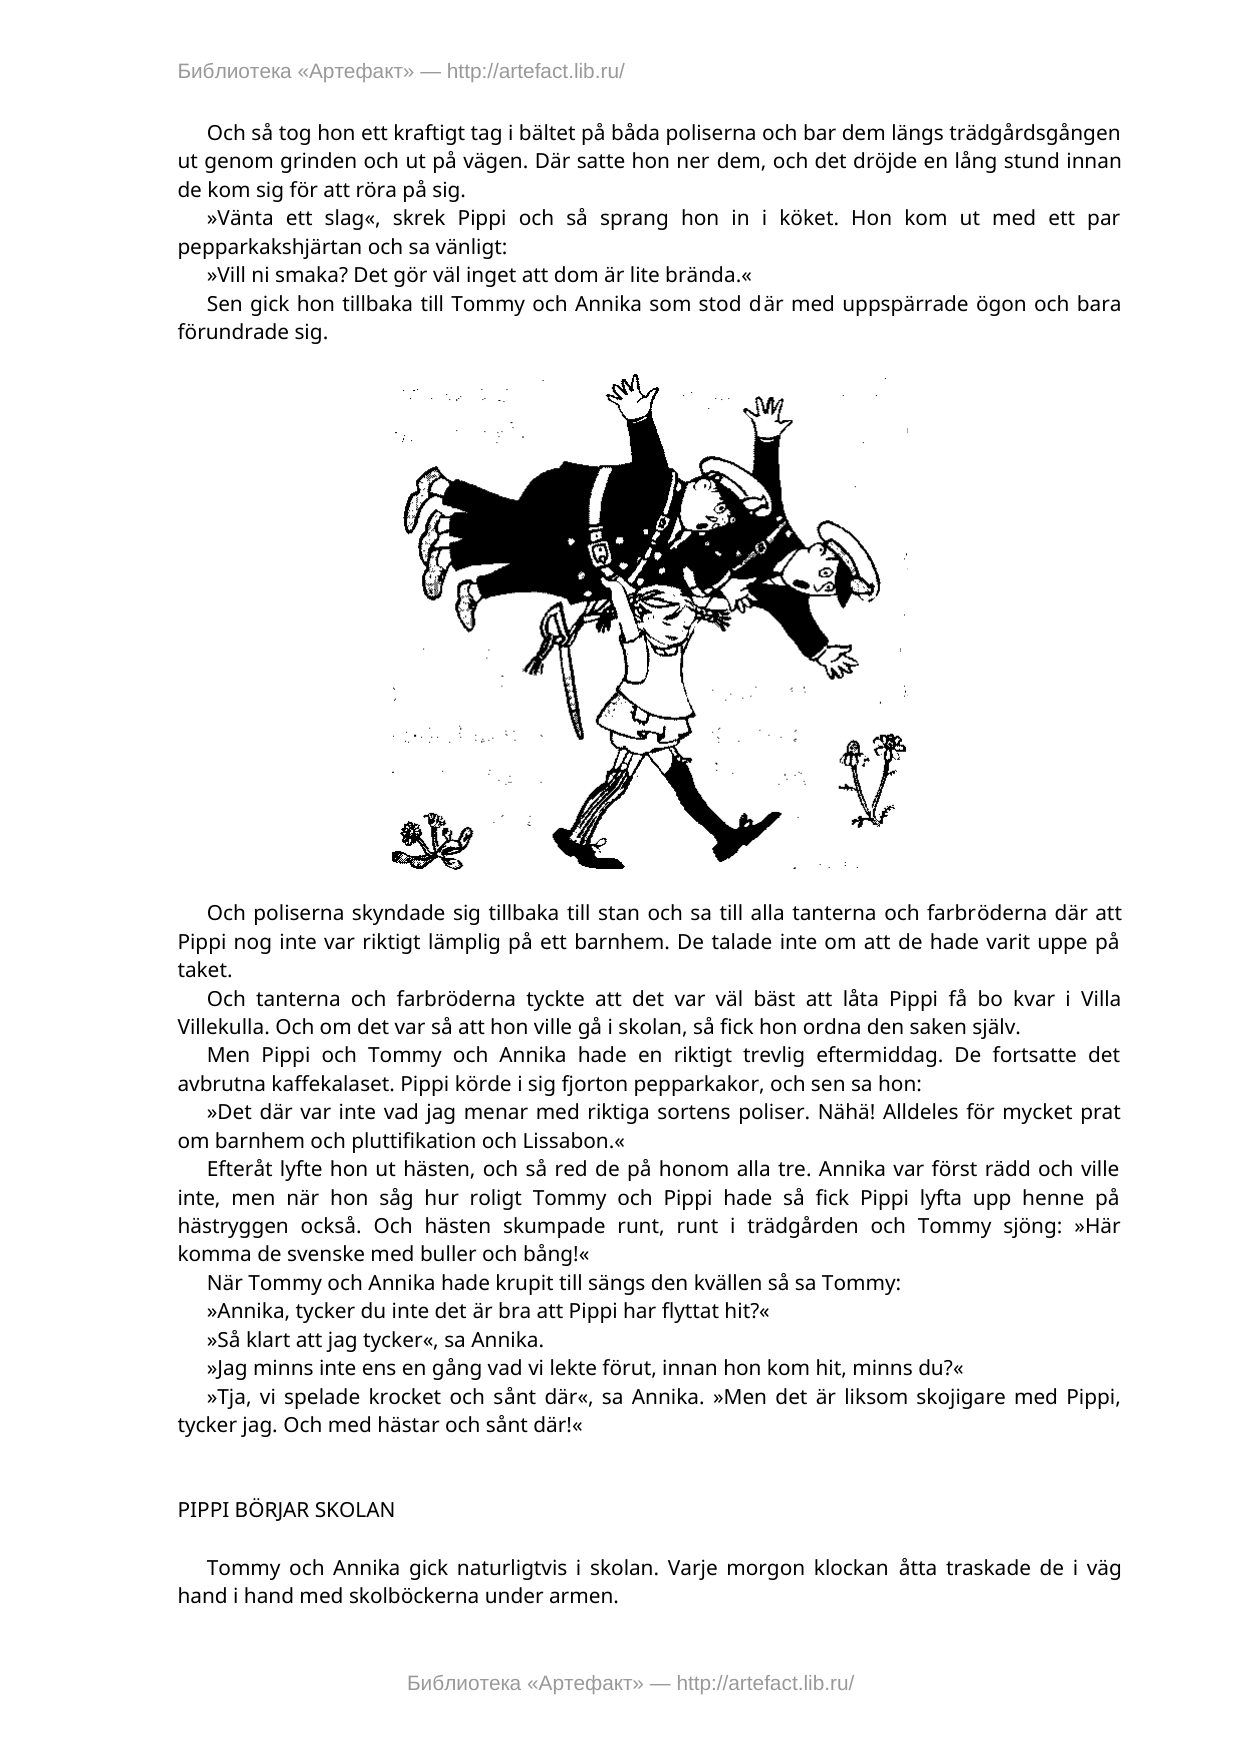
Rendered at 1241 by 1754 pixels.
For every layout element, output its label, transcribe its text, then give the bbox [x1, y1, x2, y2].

text »Jag minns inte ens en gång vad vi lekte förut, innan hon kom hit, minns du?« [177, 1353, 1122, 1382]
text När Tommy och Annika hade krupit till sängs den kvällen så sa Tommy: [177, 1268, 1122, 1296]
text Men Pippi och Tommy och Annika hade en riktigt trevlig eftermiddag. De fortsatte det avbrutna kaffekalaset. Pippi körde i sig fjorton pepparkakor, och sen sa hon: [177, 1041, 1122, 1097]
text »Vill ni smaka? Det gör väl inget att dom är lite brända.« [177, 260, 1122, 289]
text Och tanterna och farbröderna tyckte att det var väl bäst att låta Pippi få bo kvar i Villa Villekulla. Och om det var så att hon ville gå i skolan, så fick hon ordna den saken själv. [177, 984, 1122, 1041]
text »Så klart att jag tycker«, sa Annika. [177, 1325, 1122, 1353]
text Tommy och Annika gick naturligtvis i skolan. Varje morgon klockan åtta traskade de i väg hand i hand med skolböckerna under armen. [177, 1553, 1122, 1609]
picture [392, 374, 908, 870]
text »Vänta ett slag«, skrek Pippi och så sprang hon in i köket. Hon kom ut med ett par pepparkakshjärtan och sa vänligt: [177, 203, 1122, 260]
subtitle PIPPI BÖRJAR SKOLAN [177, 1496, 1122, 1524]
text Och poliserna skyndade sig tillbaka till stan och sa till alla tanterna och farbröderna där att Pippi nog inte var riktigt lämplig på ett barnhem. De talade inte om att de hade varit uppe på taket. [177, 898, 1122, 984]
text »Annika, tycker du inte det är bra att Pippi har flyttat hit?« [177, 1296, 1122, 1325]
text Och så tog hon ett kraftigt tag i bältet på båda poliserna och bar dem längs trädgårdsgången ut genom grinden och ut på vägen. Där satte hon ner dem, och det dröjde en lång stund innan de kom sig för att röra på sig. [177, 118, 1122, 203]
text »Tja, vi spelade krocket och sånt där«, sa Annika. »Men det är liksom skojigare med Pippi, tycker jag. Och med hästar och sånt där!« [177, 1382, 1122, 1439]
text »Det där var inte vad jag menar med riktiga sortens poliser. Nähä! Alldeles för mycket prat om barnhem och pluttifikation och Lissabon.« [177, 1097, 1122, 1154]
text Sen gick hon tillbaka till Tommy och Annika som stod där med uppspärrade ögon och bara förundrade sig. [177, 289, 1122, 346]
text Efteråt lyfte hon ut hästen, och så red de på honom alla tre. Annika var först rädd och ville inte, men när hon såg hur roligt Tommy och Pippi hade så fick Pippi lyfta upp henne på hästryggen också. Och hästen skumpade runt, runt i trädgården och Tommy sjöng: »Här komma de svenske med buller och bång!« [177, 1154, 1122, 1268]
